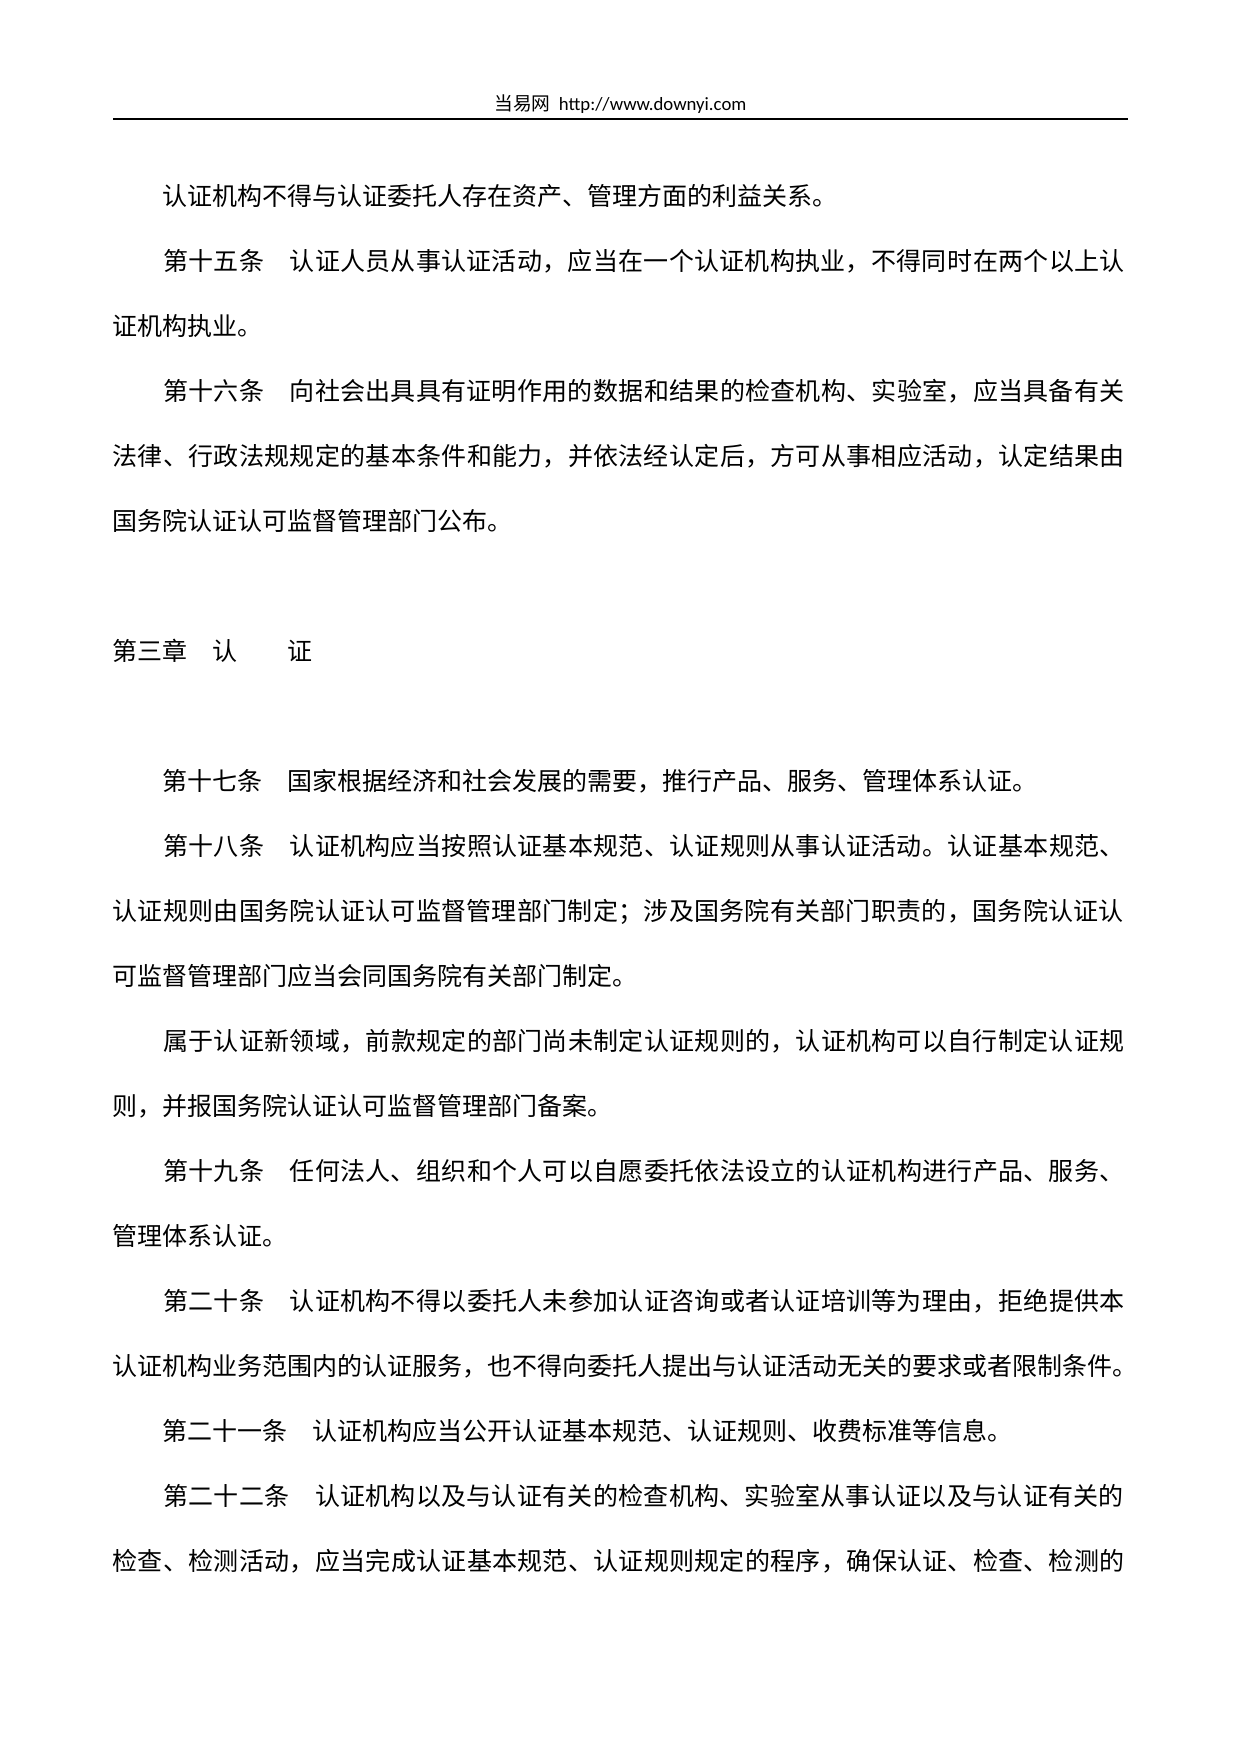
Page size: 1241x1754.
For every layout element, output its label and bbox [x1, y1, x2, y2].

text [112, 162, 1128, 1592]
